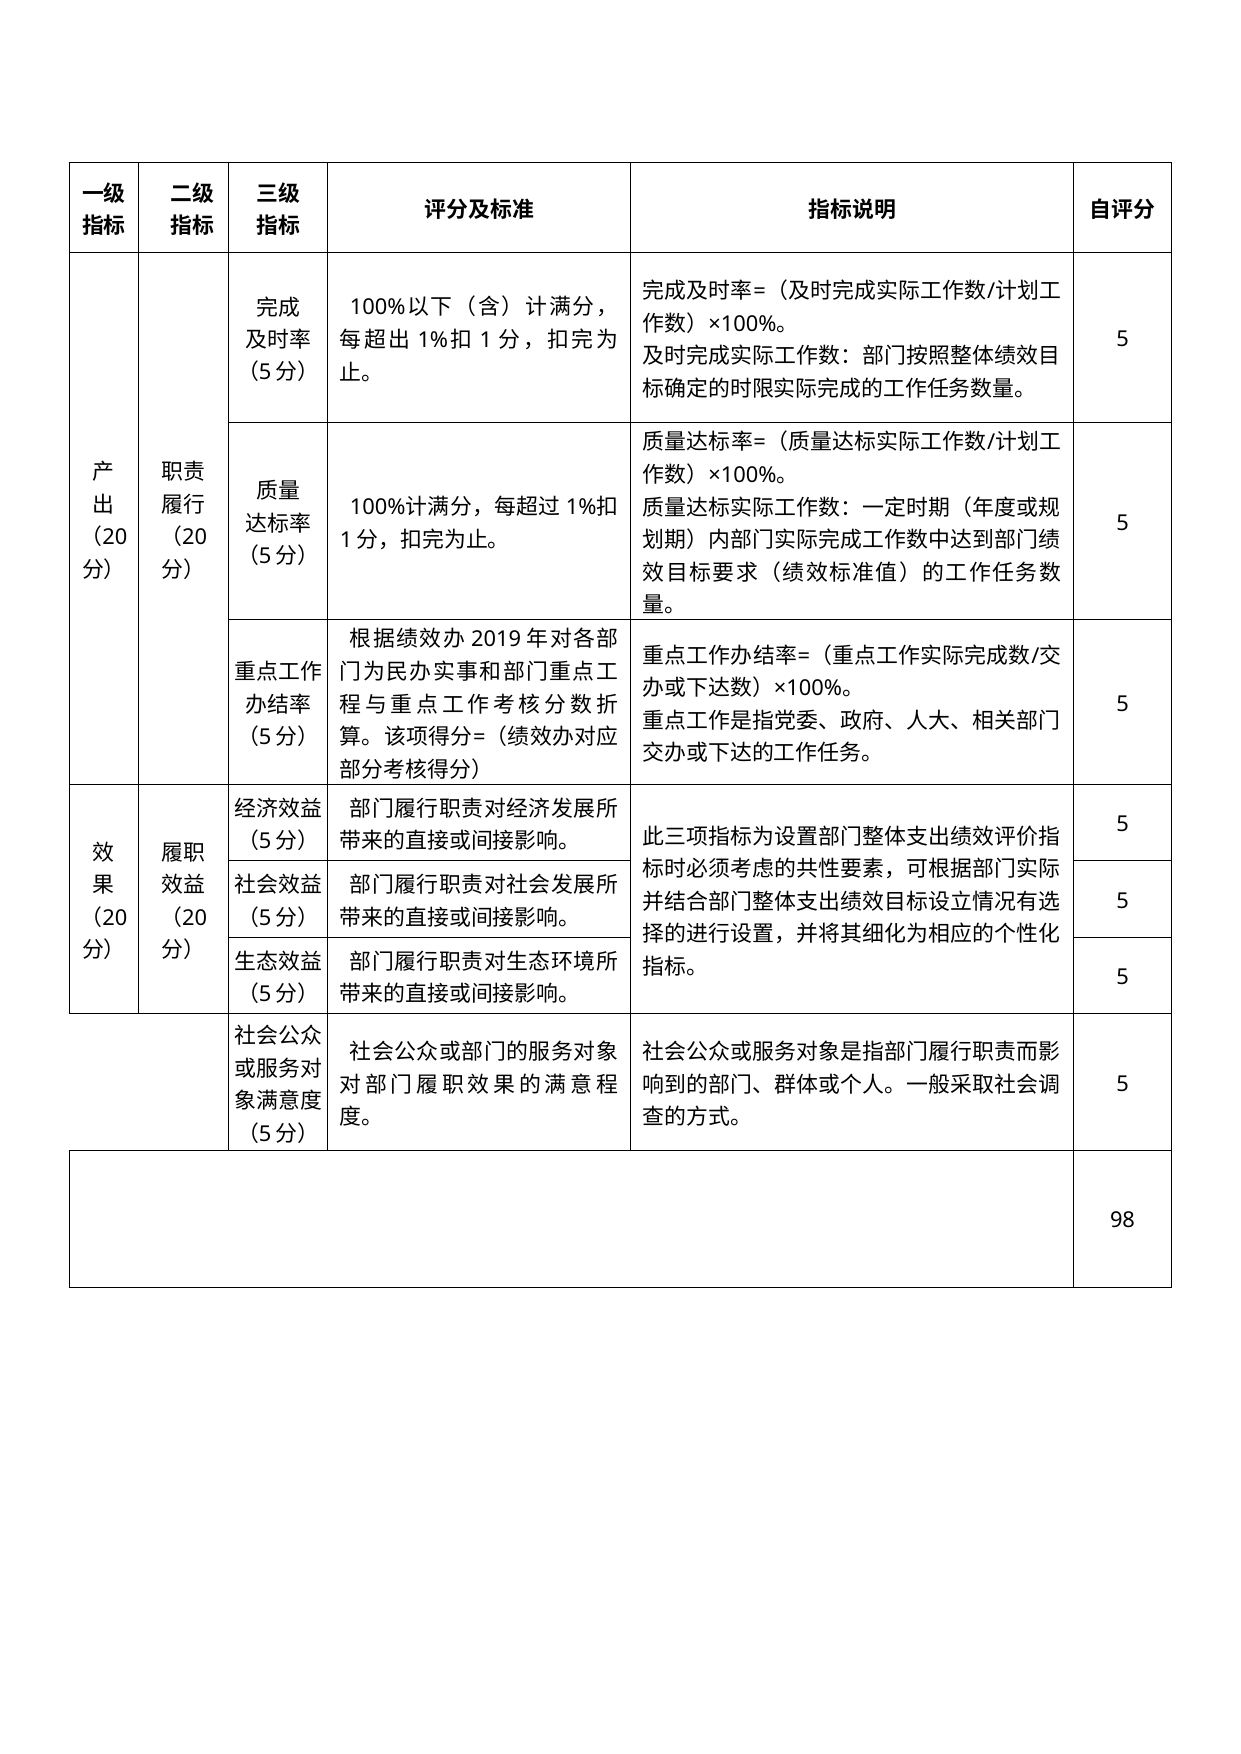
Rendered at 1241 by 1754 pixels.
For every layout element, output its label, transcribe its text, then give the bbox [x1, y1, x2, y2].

table_cell 效 果 （20分） [70, 785, 138, 1013]
table_header 三级 指标 [229, 163, 327, 252]
table_cell 5 [1074, 861, 1171, 937]
table_cell 5 [1074, 1014, 1171, 1150]
table_cell 5 [1074, 620, 1171, 784]
table_cell [70, 1151, 1073, 1287]
table_cell 社会效益（5分） [229, 861, 327, 937]
table_cell 质量达标率=（质量达标实际工作数/计划工作数）×100%。 质量达标实际工作数：一定时期（年度或规划期）内部门实际完成工作数中达到部门绩效目标要求（绩效标准值）的工作任务数量。 [631, 423, 1073, 619]
table_cell 5 [1074, 785, 1171, 860]
table_cell 根据绩效办2019年对各部门为民办实事和部门重点工程与重点工作考核分数折算。该项得分=（绩效办对应部分考核得分） [328, 620, 630, 784]
table_cell 5 [1074, 253, 1171, 422]
table_header 指标说明 [631, 163, 1073, 252]
table_cell 5 [1074, 423, 1171, 619]
table_header 评分及标准 [328, 163, 630, 252]
table_cell 社会公众或部门的服务对象对部门履职效果的满意程度。 [328, 1014, 630, 1150]
table_cell 重点工作 办结率 （5分） [229, 620, 327, 784]
table_cell 履职 效益 （20分） [139, 785, 228, 1013]
table_cell 完成及时率=（及时完成实际工作数/计划工作数）×100%。 及时完成实际工作数：部门按照整体绩效目标确定的时限实际完成的工作任务数量。 [631, 253, 1073, 422]
table_cell 完成 及时率 （5分） [229, 253, 327, 422]
table_cell 100%以下（含）计满分，每超出1%扣1分，扣完为止。 [328, 253, 630, 422]
table_cell 部门履行职责对经济发展所带来的直接或间接影响。 [328, 785, 630, 860]
table_cell 质量 达标率 （5分） [229, 423, 327, 619]
table_cell 部门履行职责对生态环境所带来的直接或间接影响。 [328, 938, 630, 1013]
table_cell 经济效益（5分） [229, 785, 327, 860]
table_cell 重点工作办结率=（重点工作实际完成数/交办或下达数）×100%。 重点工作是指党委、政府、人大、相关部门交办或下达的工作任务。 [631, 620, 1073, 784]
table_cell 生态效益（5分） [229, 938, 327, 1013]
table_cell 职责 履行 （20分） [139, 253, 228, 784]
table_header 二级 指标 [139, 163, 228, 252]
table_cell 产 出 （20分） [70, 253, 138, 784]
table_cell 社会公众或服务对象是指部门履行职责而影响到的部门、群体或个人。一般采取社会调查的方式。 [631, 1014, 1073, 1150]
table_cell 5 [1074, 938, 1171, 1013]
table_header 一级 指标 [70, 163, 138, 252]
table_cell 98 [1074, 1151, 1171, 1287]
table_cell 社会公众 或服务对 象满意度（5分） [229, 1014, 327, 1150]
table_header 自评分 [1074, 163, 1171, 252]
table_cell 100%计满分，每超过1%扣1分，扣完为止。 [328, 423, 630, 619]
table_cell 此三项指标为设置部门整体支出绩效评价指标时必须考虑的共性要素，可根据部门实际并结合部门整体支出绩效目标设立情况有选择的进行设置，并将其细化为相应的个性化指标。 [631, 785, 1073, 1013]
table_cell 部门履行职责对社会发展所带来的直接或间接影响。 [328, 861, 630, 937]
